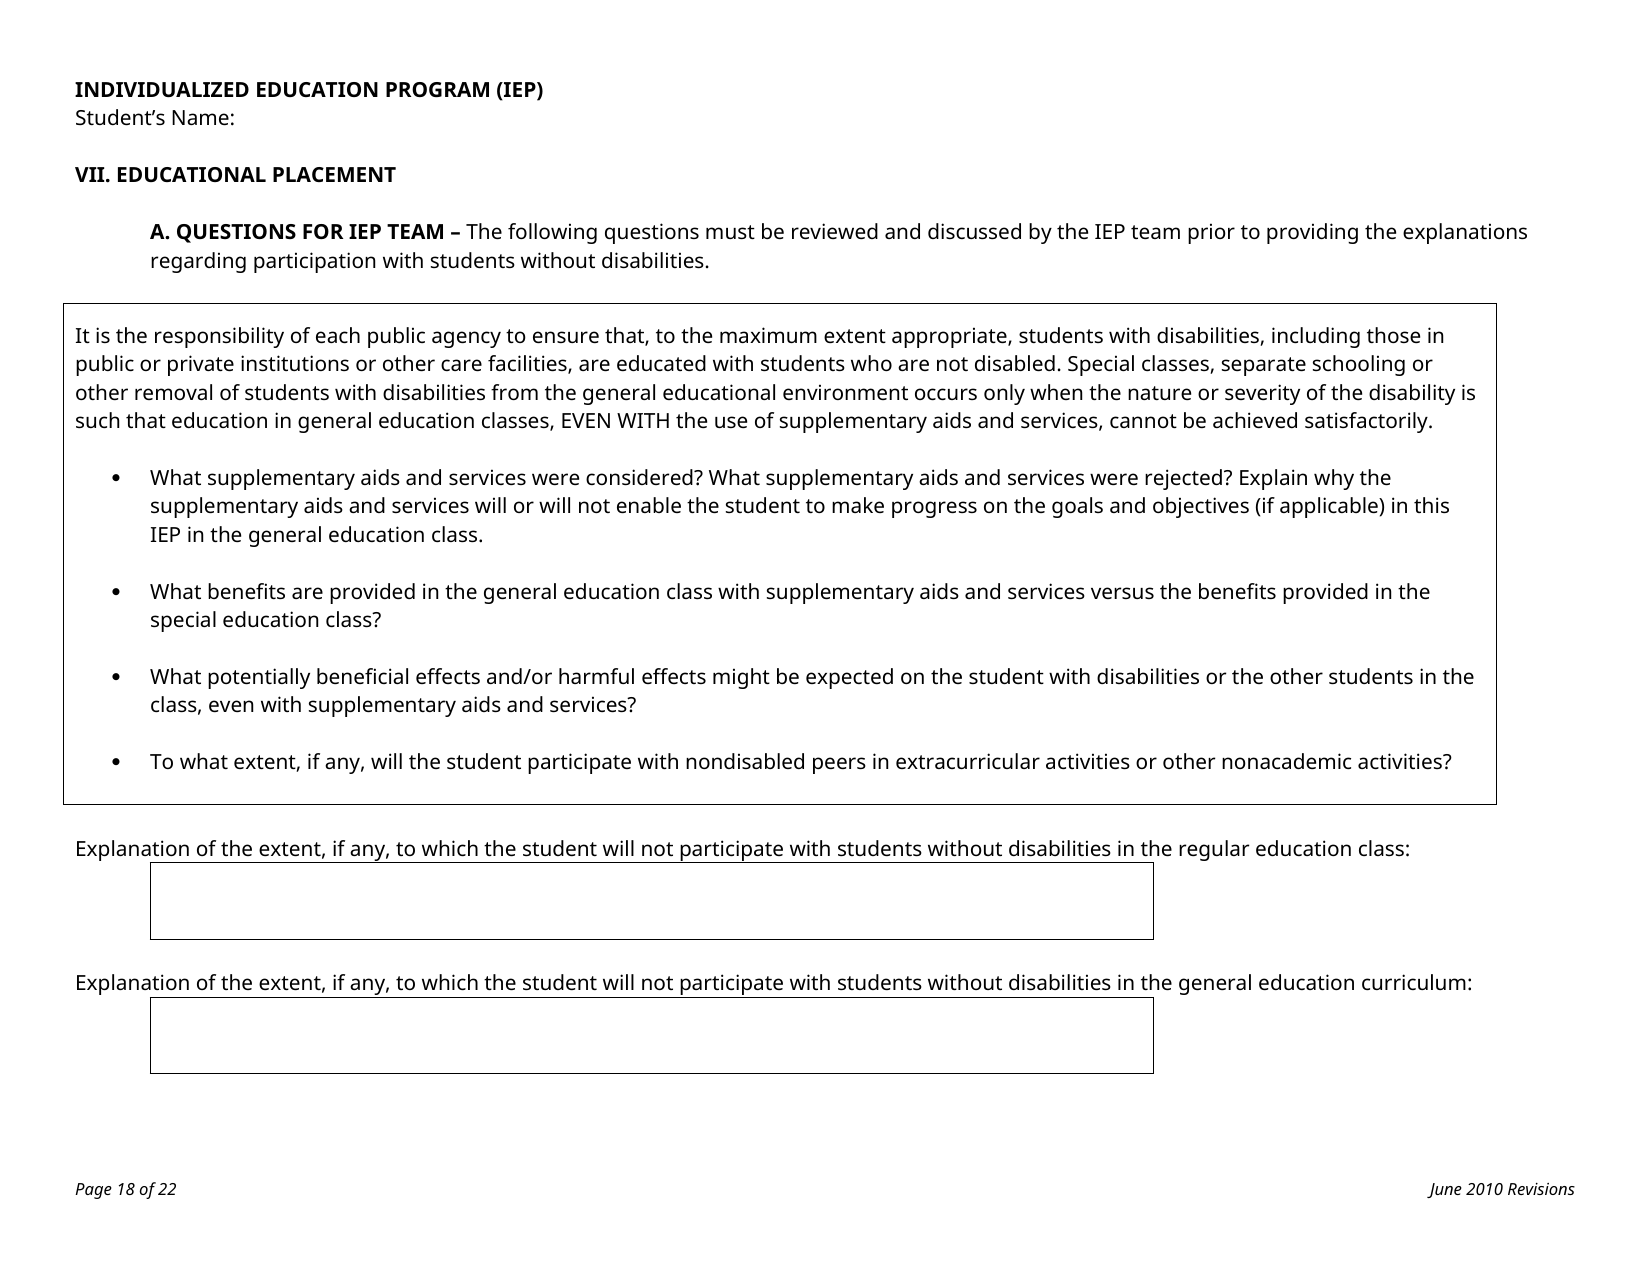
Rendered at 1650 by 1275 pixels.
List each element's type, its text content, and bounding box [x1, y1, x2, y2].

text Explanation of the extent, if any, to which the student will not participate with students without disabilities in the general education curriculum: [75, 968, 1575, 997]
table_header [151, 863, 1153, 939]
text A. QUESTIONS FOR IEP TEAM – The following questions must be reviewed and discussed by the IEP team prior to providing the explanations regarding participation with students without disabilities. [75, 217, 1575, 274]
text Explanation of the extent, if any, to which the student will not participate with students without disabilities in the regular education class: [75, 834, 1575, 862]
text VII. EDUCATIONAL PLACEMENT [75, 161, 1575, 189]
table_header It is the responsibility of each public agency to ensure that, to the maximum extent appropriate, students with disabilities, including those in public or private institutions or other care facilities, are educated with students who are not disabled. Special classes, separate schooling or other removal of students with disabilities from the general educational environment occurs only when the nature or severity of the disability is such that education in general education classes, EVEN WITH the use of supplementary aids and services, cannot be achieved satisfactorily. What supplementary aids and services were considered? What supplementary aids and services were rejected? Explain why the supplementary aids and services will or will not enable the student to make progress on the goals and objectives (if applicable) in this IEP in the general education class. What benefits are provided in the general education class with supplementary aids and services versus the benefits provided in the special education class? What potentially beneficial effects and/or harmful effects might be expected on the student with disabilities or the other students in the class, even with supplementary aids and services? To what extent, if any, will the student participate with nondisabled peers in extracurricular activities or other nonacademic activities? [64, 304, 1496, 804]
table_header [151, 998, 1153, 1073]
